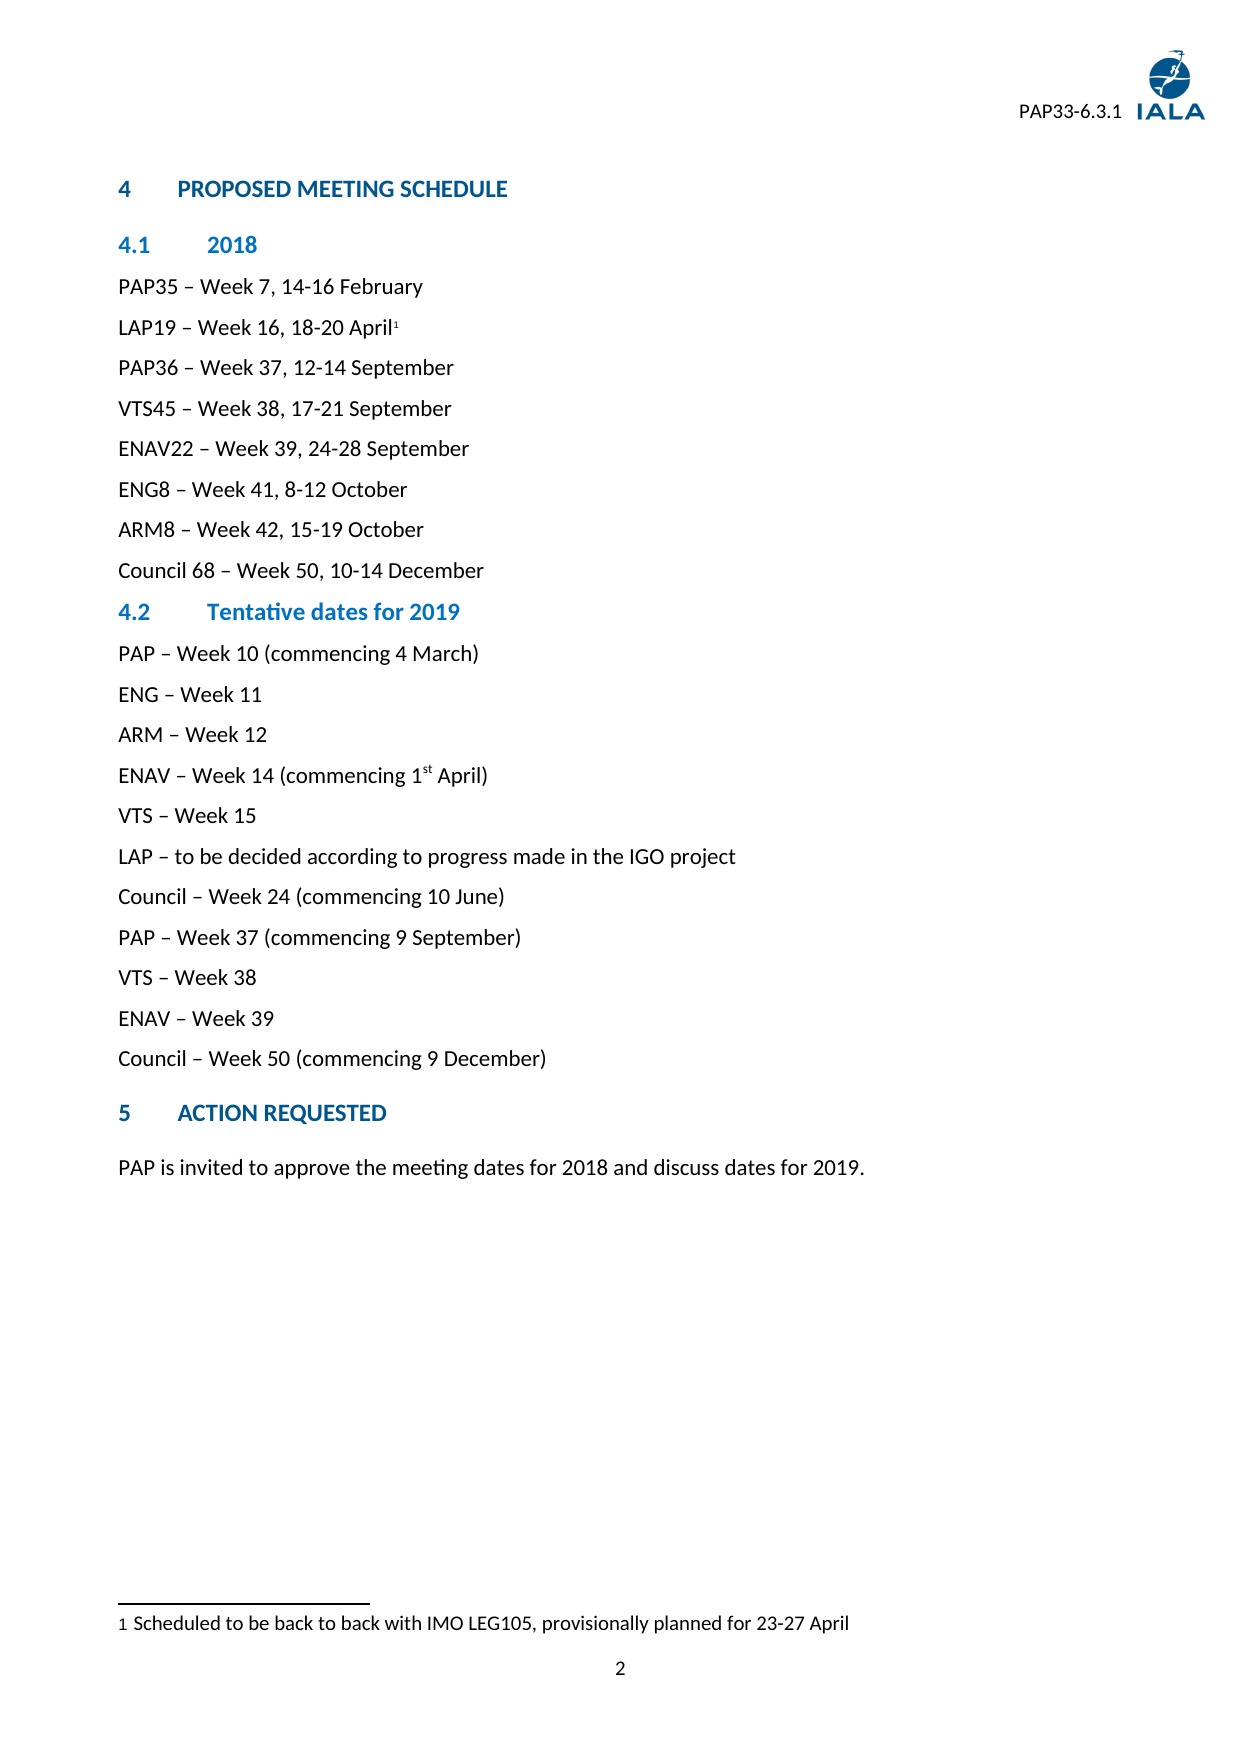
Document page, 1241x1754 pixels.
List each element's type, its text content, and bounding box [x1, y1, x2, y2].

text LAP – to be decided according to progress made in the IGO project [118, 842, 1122, 870]
text ENAV22 – Week 39, 24-28 September [118, 434, 1122, 462]
subtitle Proposed meeting schedule [118, 174, 1122, 204]
text VTS – Week 38 [118, 963, 1122, 992]
text PAP – Week 10 (commencing 4 March) [118, 639, 1122, 667]
text ARM – Week 12 [118, 720, 1122, 748]
text Council – Week 50 (commencing 9 December) [118, 1044, 1122, 1073]
text ENAV – Week 14 (commencing 1st April) [118, 761, 1122, 789]
subtitle Tentative dates for 2019 [118, 596, 1122, 627]
text ARM8 – Week 42, 15-19 October [118, 515, 1122, 543]
text Council 68 – Week 50, 10-14 December [118, 556, 1122, 584]
text PAP35 – Week 7, 14-16 February [118, 272, 1122, 300]
text ENG – Week 11 [118, 680, 1122, 708]
text PAP36 – Week 37, 12-14 September [118, 353, 1122, 381]
text PAP is invited to approve the meeting dates for 2018 and discuss dates for 2019. [118, 1153, 1122, 1181]
text ENAV – Week 39 [118, 1004, 1122, 1032]
text LAP19 – Week 16, 18-20 April [118, 313, 1122, 341]
subtitle Action requested [118, 1098, 1122, 1128]
text VTS – Week 15 [118, 801, 1122, 829]
subtitle 2018 [118, 229, 1122, 260]
text Council – Week 24 (commencing 10 June) [118, 882, 1122, 911]
picture [1122, 42, 1217, 135]
text VTS45 – Week 38, 17-21 September [118, 394, 1122, 422]
text ENG8 – Week 41, 8-12 October [118, 475, 1122, 503]
text PAP – Week 37 (commencing 9 September) [118, 923, 1122, 951]
